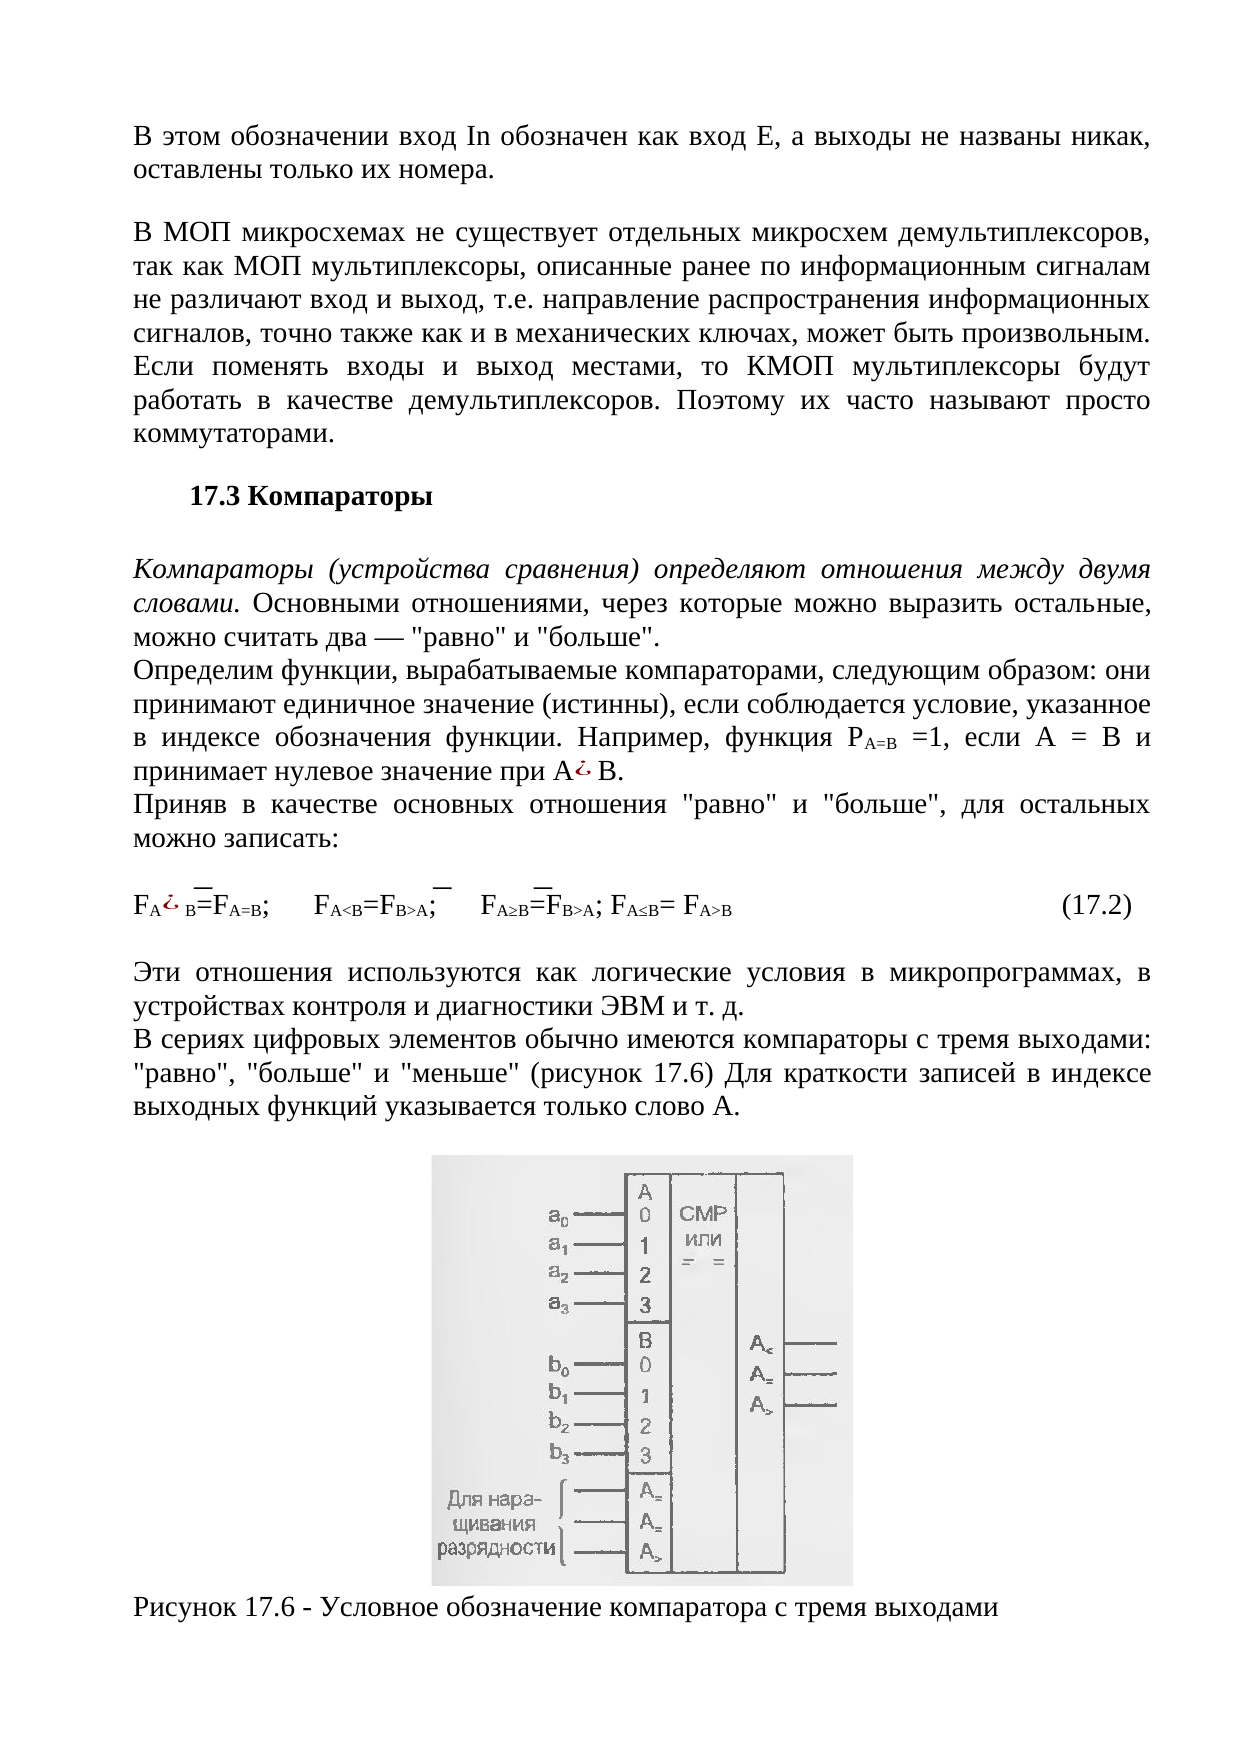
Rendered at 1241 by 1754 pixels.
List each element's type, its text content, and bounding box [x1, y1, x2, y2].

subtitle 17.3 Компараторы [133, 478, 1152, 512]
text В сериях цифровых элементов обычно имеются компараторы с тремя выходами: "равно", "больше" и "меньше" (рисунок 17.6) Для краткости записей в индексе выходных функций указывается только слово А. [133, 1021, 1152, 1122]
text Определим функции, вырабатываемые компараторами, следующим образом: они принимают единичное значение (истинны), если соблюдается условие, указанное в индексе обозначения функции. Например, функция РА=В =1, если А = В и принимает нулевое значение при АВ. [133, 652, 1152, 786]
text Приняв в качестве основных отношения "равно" и "больше", для остальных можно записать: [133, 786, 1152, 853]
picture [431, 1155, 853, 1589]
text В МОП микросхемах не существует отдельных микросхем демультиплексоров, так как МОП мультиплексоры, описанные ранее по информационным сигналам не различают вход и выход, т.е. направление распространения информационных сигналов, точно также как и в механических ключах, может быть произвольным. Если поменять входы и выход местами, то КМОП мультиплексоры будут работать в качестве демультиплексоров. Поэтому их часто называют просто коммутаторами. [133, 214, 1152, 449]
text Эти отношения используются как логические условия в микропрограммах, в устройствах контроля и диагностики ЭВМ и т. д. [133, 954, 1152, 1021]
text Рисунок 17.6 - Условное обозначение компаратора с тремя выходами [133, 1589, 1152, 1622]
text В этом обозначении вход In обозначен как вход E, а выходы не названы никак, оставлены только их номера. [133, 118, 1152, 185]
text FAB=FA=B; FA<B=FB>A; FA≥B=FB>A; FA≤B= FA>B (17.2) [133, 887, 1152, 921]
text Компараторы (устройства сравнения) определяют отношения между двумя словами. Основными отношениями, через которые можно выразить остальные, можно считать два — "равно" и "больше". [133, 552, 1152, 652]
